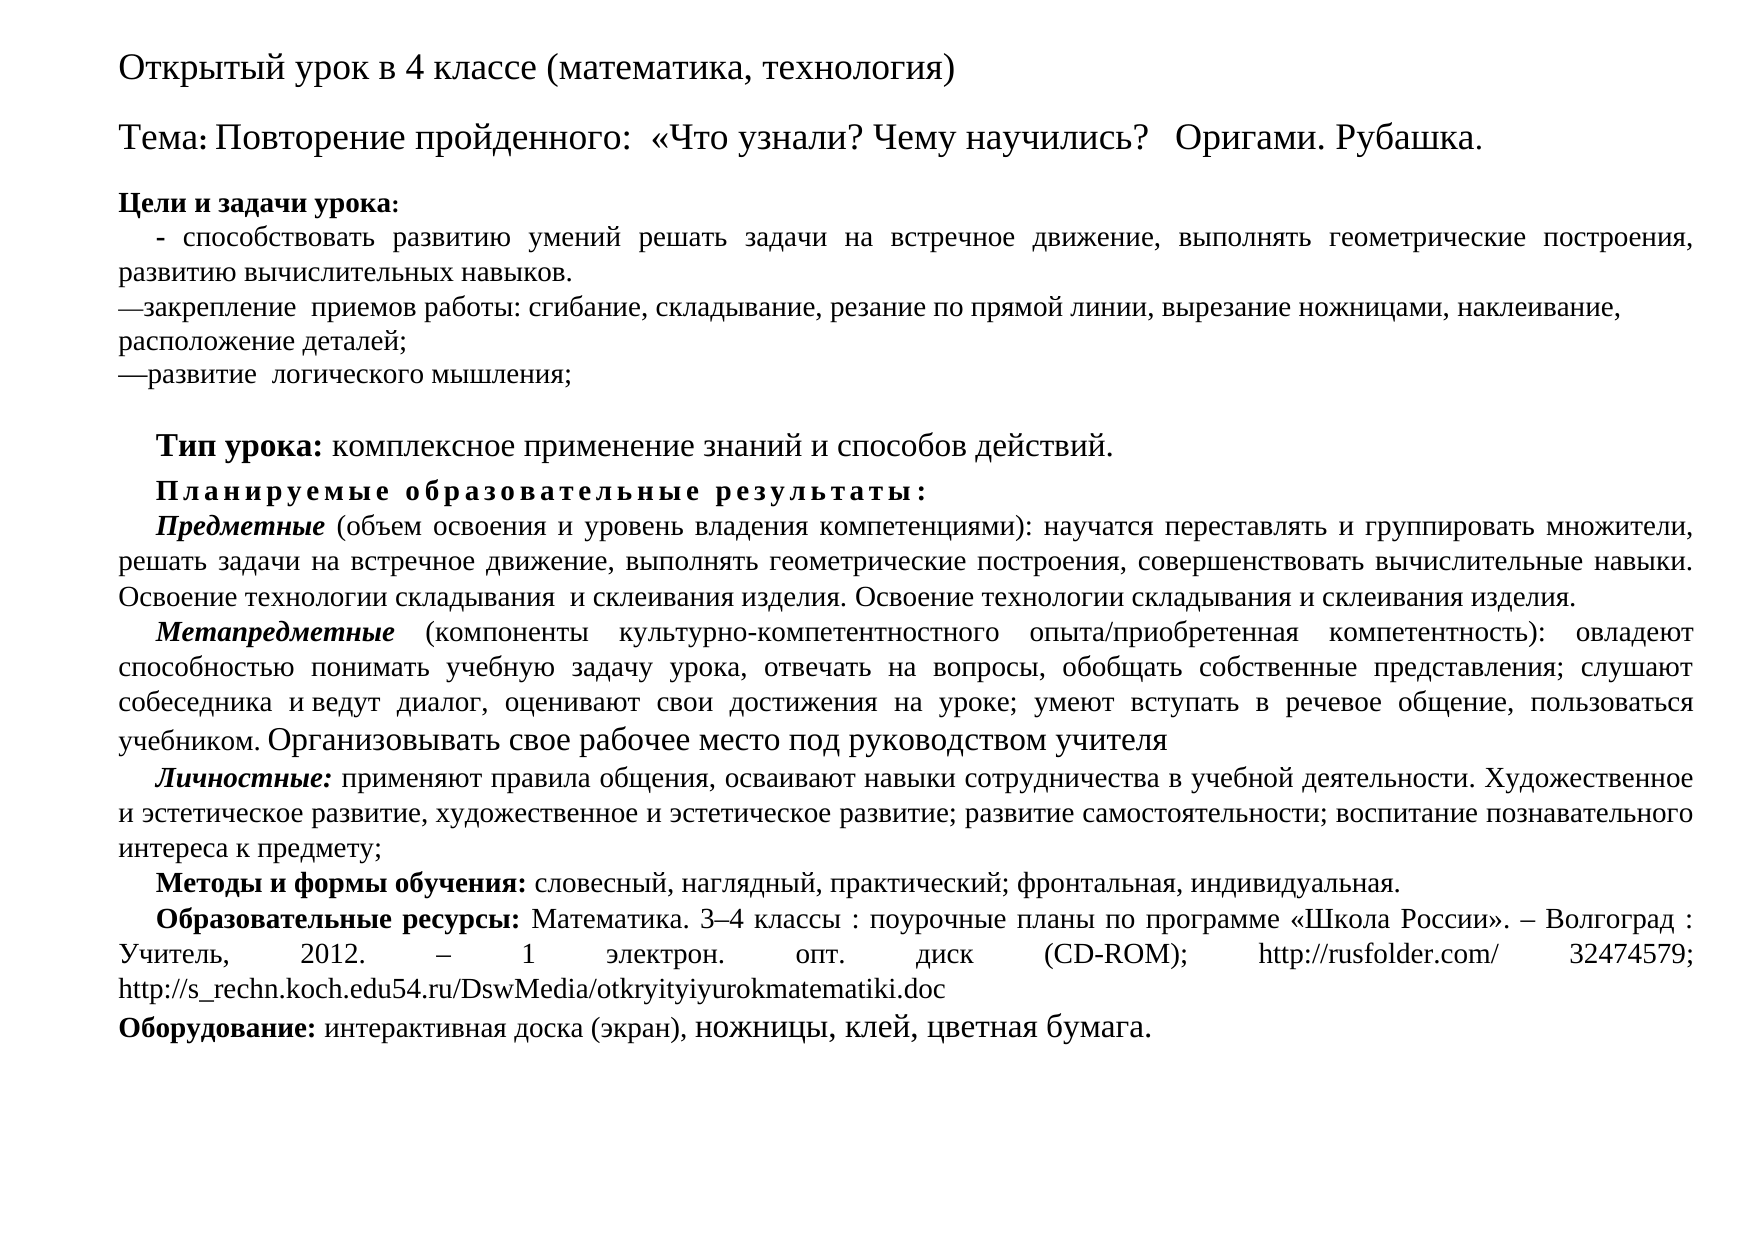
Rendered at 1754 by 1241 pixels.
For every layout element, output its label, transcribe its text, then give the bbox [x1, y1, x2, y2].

text Образовательные ресурсы: Математика. 3–4 классы : поурочные планы по программе «Школа России». – Волгоград : Учитель, 2012. – 1 электрон. опт. диск (CD-ROM); http://rusfolder.com/ 32474579; http://s_rechn.koch.edu54.ru/DswMedia/otkryityiyurokmatematiki.doc [118, 901, 1695, 1005]
text Метапредметные (компоненты культурно-компетентностного опыта/приобретенная компетентность): овладеют способностью понимать учебную задачу урока, отвечать на вопросы, обобщать собственные представления; слушают собеседника и ведут диалог, оценивают свои достижения на уроке; умеют вступать в речевое общение, пользоваться учебником. Организовывать свое рабочее место под руководством учителя [118, 614, 1695, 758]
text —развитие логического мышления; [118, 356, 1695, 390]
text Предметные (объем освоения и уровень владения компетенциями): научатся переставлять и группировать множители, решать задачи на встречное движение, выполнять геометрические построения, совершенствовать вычислительные навыки. Освоение технологии складывания и склеивания изделия. Освоение технологии складывания и склеивания изделия. [118, 508, 1695, 612]
text Оборудование: интерактивная доска (экран), ножницы, клей, цветная бумага. [118, 1006, 1695, 1045]
text методы и формы обучения: словесный, наглядный, практический; фронтальная, индивидуальная. [118, 866, 1695, 899]
text Планируемые образовательные результаты: [118, 473, 1695, 507]
text —закрепление приемов работы: сгибание, складывание, резание по прямой линии, вырезание ножницами, наклеивание, расположение деталей; [118, 289, 1695, 356]
text Тип урока: комплексное применение знаний и способов действий. [118, 425, 1695, 463]
text Личностные: применяют правила общения, осваивают навыки сотрудничества в учебной деятельности. Художественное и эстетическое развитие, художественное и эстетическое развитие; развитие самостоятельности; воспитание познавательного интереса к предмету; [118, 760, 1695, 864]
text Цели и задачи урока: [118, 185, 1695, 219]
text Тема: Повторение пройденного: «Что узнали? Чему научились? Оригами. Рубашка. [118, 115, 1695, 158]
text Открытый урок в 4 классе (математика, технология) [118, 44, 1695, 87]
text - способствовать развитию умений решать задачи на встречное движение, выполнять геометрические построения, развитию вычислительных навыков. [118, 219, 1695, 287]
